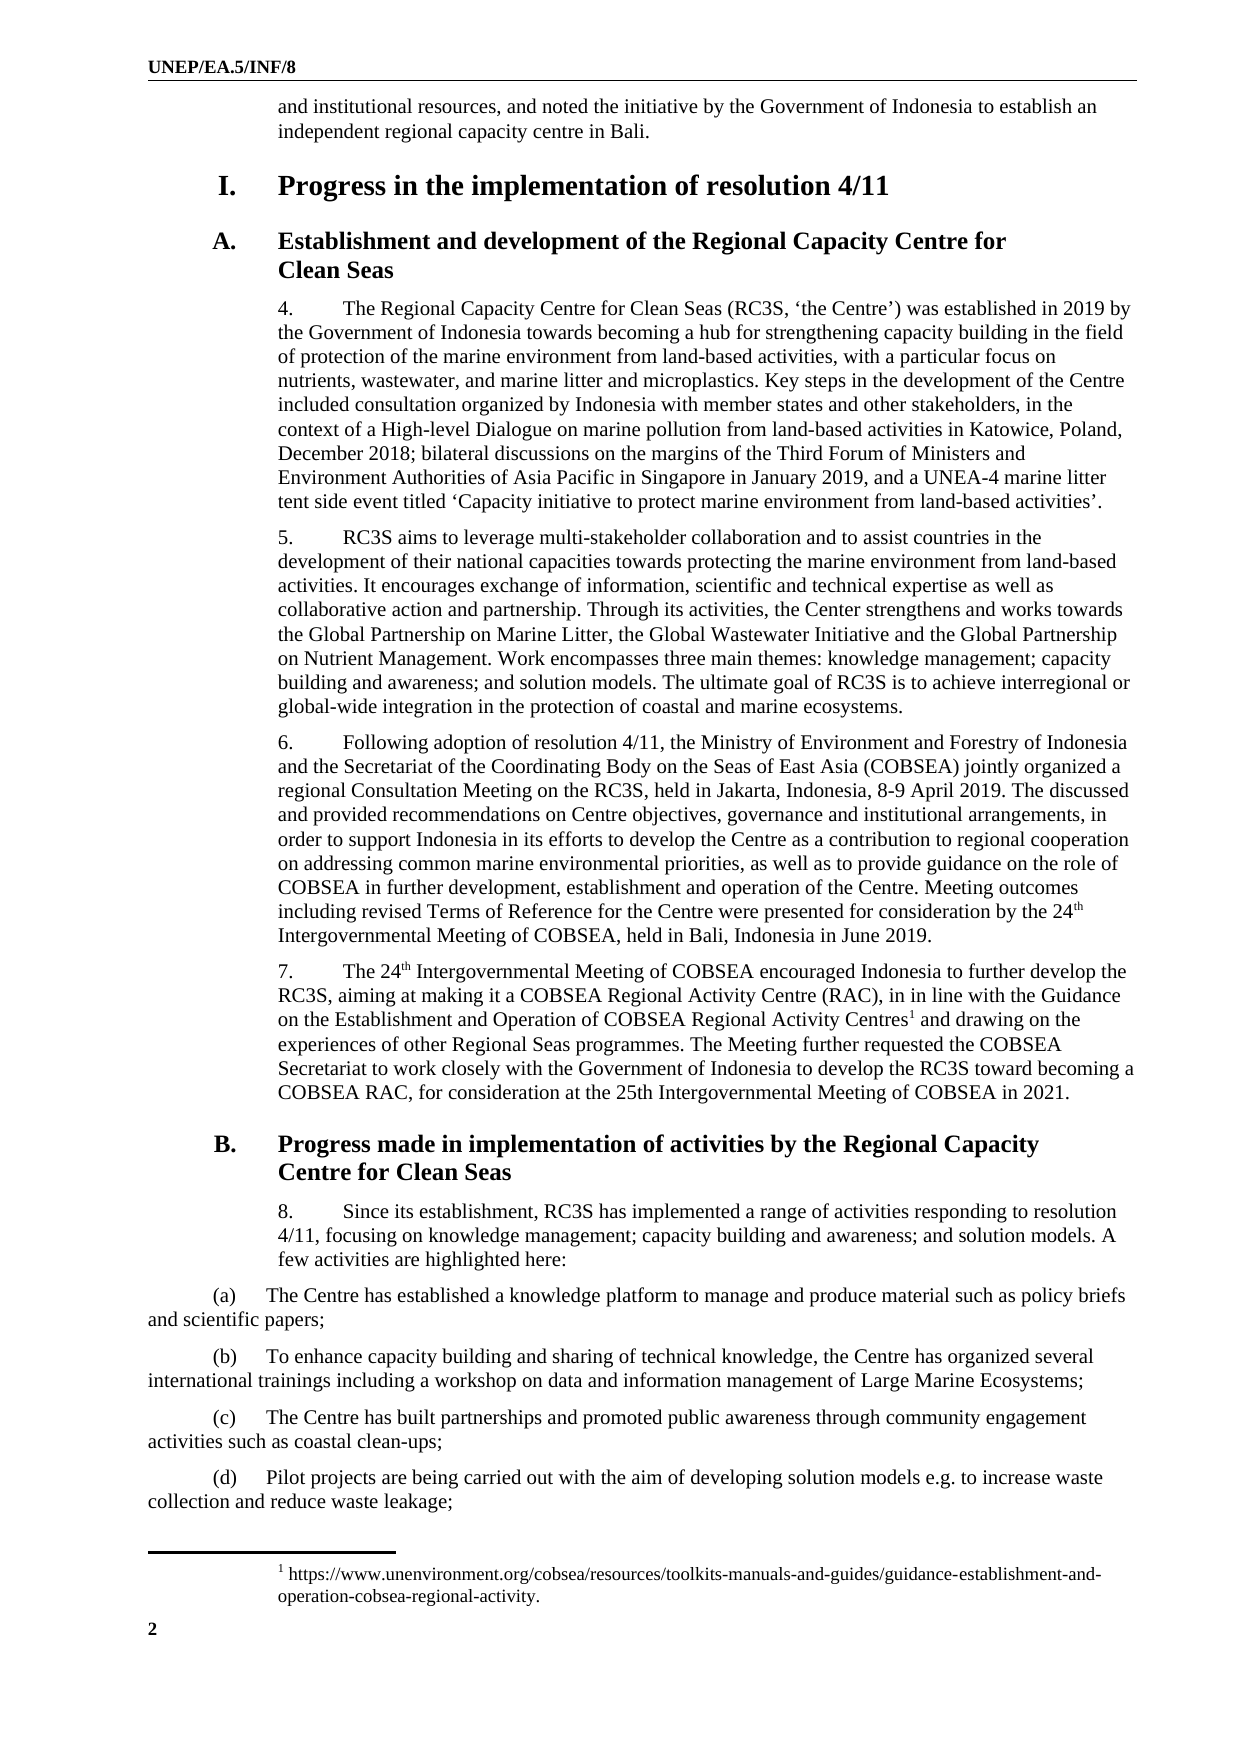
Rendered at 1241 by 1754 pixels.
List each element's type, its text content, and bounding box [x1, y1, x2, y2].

list To enhance capacity building and sharing of technical knowledge, the Centre has organized several international trainings including a workshop on data and information management of Large Marine Ecosystems; [148, 1344, 1137, 1392]
list The Centre has built partnerships and promoted public awareness through community engagement activities such as coastal clean-ups; [148, 1404, 1137, 1453]
text The Regional Capacity Centre for Clean Seas (RC3S, ‘the Centre’) was established in 2019 by the Government of Indonesia towards becoming a hub for strengthening capacity building in the field of protection of the marine environment from land-based activities, with a particular focus on nutrients, wastewater, and marine litter and microplastics. Key steps in the development of the Centre included consultation organized by Indonesia with member states and other stakeholders, in the context of a High-level Dialogue on marine pollution from land-based activities in Katowice, Poland, December 2018; bilateral discussions on the margins of the Third Forum of Ministers and Environment Authorities of Asia Pacific in Singapore in January 2019, and a UNEA-4 marine litter tent side event titled ‘Capacity initiative to protect marine environment from land-based activities’. [278, 296, 1137, 513]
text B. Progress made in implementation of activities by the Regional Capacity Centre for Clean Seas [148, 1129, 1107, 1186]
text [278, 94, 1137, 143]
text The 24th Intergovernmental Meeting of COBSEA encouraged Indonesia to further develop the RC3S, aiming at making it a COBSEA Regional Activity Centre (RAC), in in line with the Guidance on the Establishment and Operation of COBSEA Regional Activity Centres and drawing on the experiences of other Regional Seas programmes. The Meeting further requested the COBSEA Secretariat to work closely with the Government of Indonesia to develop the RC3S toward becoming a COBSEA RAC, for consideration at the 25th Intergovernmental Meeting of COBSEA in 2021. [278, 959, 1137, 1104]
text Following adoption of resolution 4/11, the Ministry of Environment and Forestry of Indonesia and the Secretariat of the Coordinating Body on the Seas of East Asia (COBSEA) jointly organized a regional Consultation Meeting on the RC3S, held in Jakarta, Indonesia, 8-9 April 2019. The discussed and provided recommendations on Centre objectives, governance and institutional arrangements, in order to support Indonesia in its efforts to develop the Centre as a contribution to regional cooperation on addressing common marine environmental priorities, as well as to provide guidance on the role of COBSEA in further development, establishment and operation of the Centre. Meeting outcomes including revised Terms of Reference for the Centre were presented for consideration by the 24th Intergovernmental Meeting of COBSEA, held in Bali, Indonesia in June 2019. [278, 730, 1137, 947]
list Pilot projects are being carried out with the aim of developing solution models e.g. to increase waste collection and reduce waste leakage; [148, 1465, 1137, 1513]
text I. Progress in the implementation of resolution 4/11 [148, 168, 1107, 201]
text A. Establishment and development of the Regional Capacity Centre for Clean Seas [148, 226, 1107, 284]
text RC3S aims to leverage multi-stakeholder collaboration and to assist countries in the development of their national capacities towards protecting the marine environment from land-based activities. It encourages exchange of information, scientific and technical expertise as well as collaborative action and partnership. Through its activities, the Center strengthens and works towards the Global Partnership on Marine Litter, the Global Wastewater Initiative and the Global Partnership on Nutrient Management. Work encompasses three main themes: knowledge management; capacity building and awareness; and solution models. The ultimate goal of RC3S is to achieve interregional or global-wide integration in the protection of coastal and marine ecosystems. [278, 525, 1137, 718]
list The Centre has established a knowledge platform to manage and produce material such as policy briefs and scientific papers; [148, 1283, 1137, 1331]
text Since its establishment, RC3S has implemented a range of activities responding to resolution 4/11, focusing on knowledge management; capacity building and awareness; and solution models. A few activities are highlighted here: [278, 1199, 1137, 1271]
